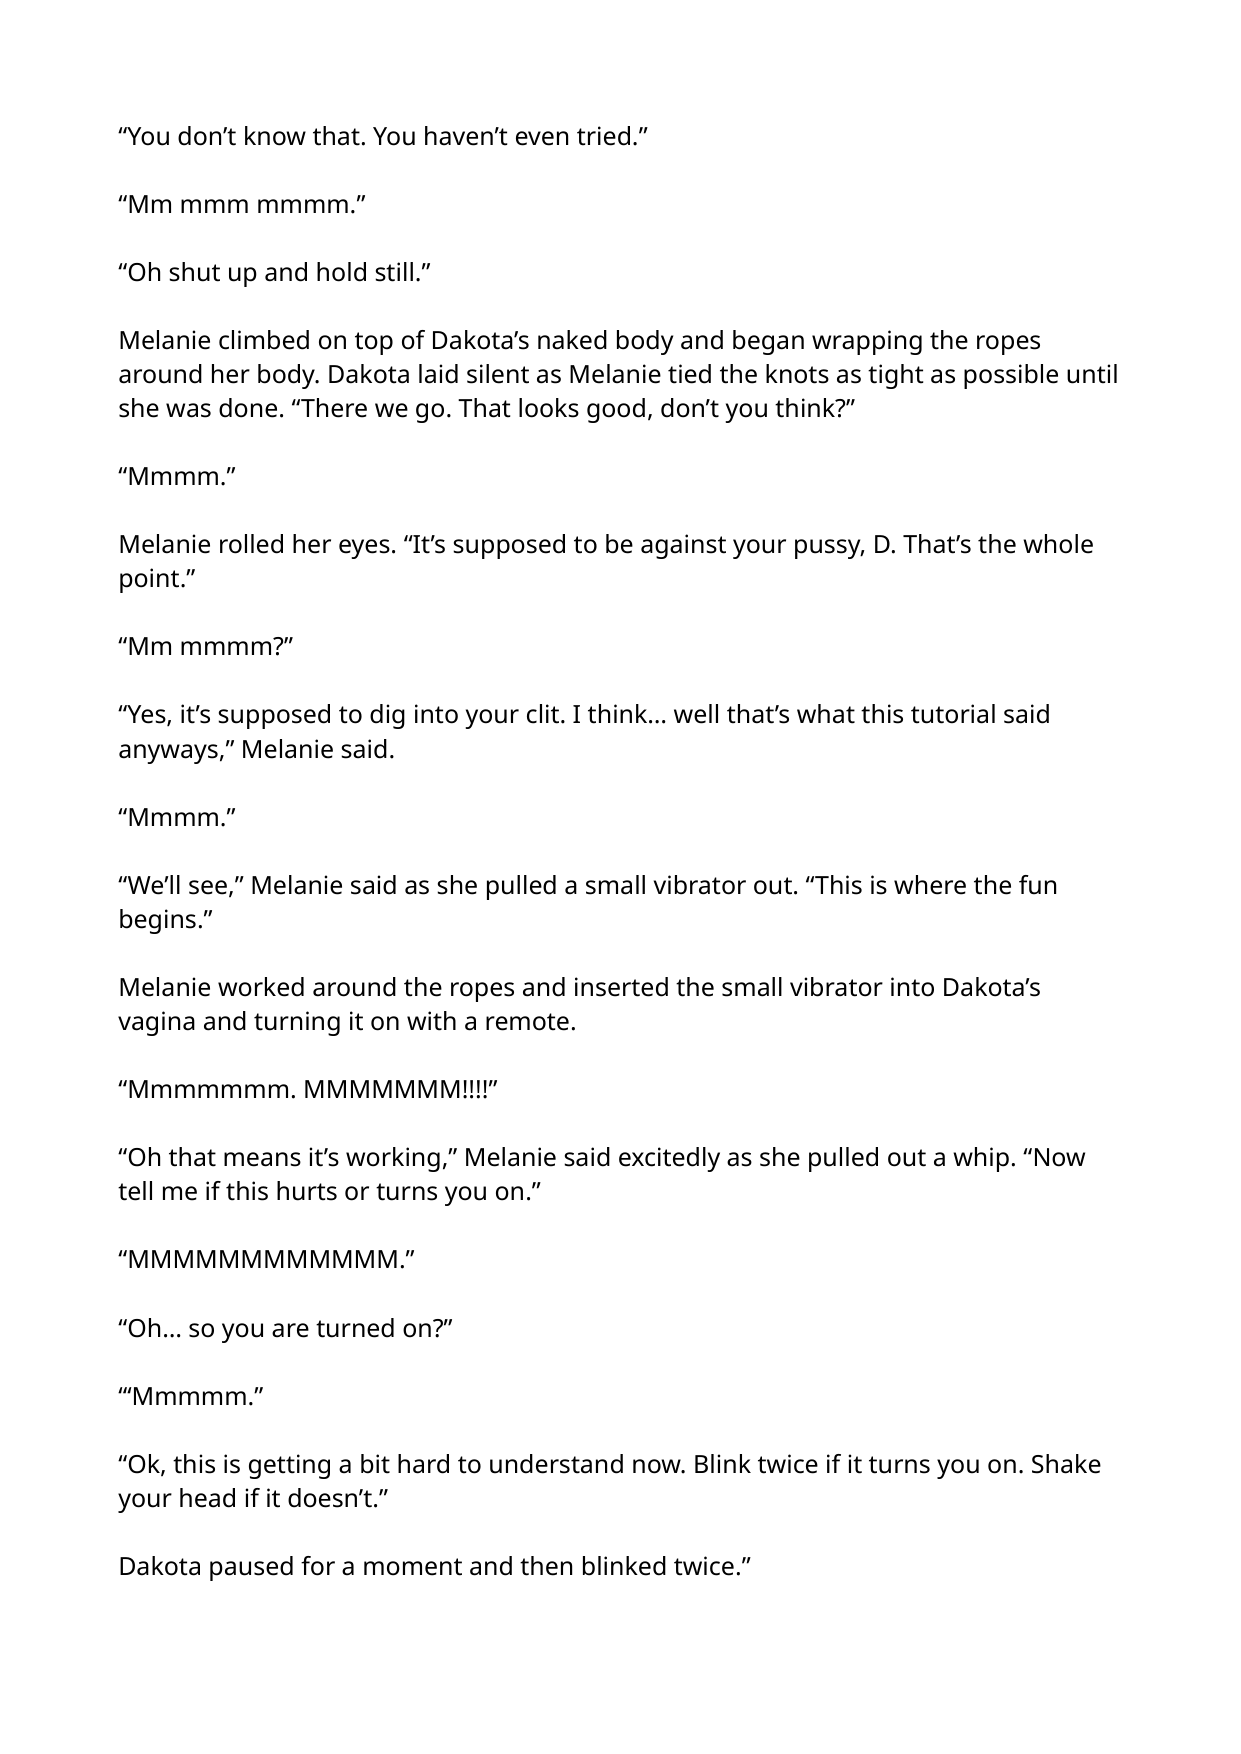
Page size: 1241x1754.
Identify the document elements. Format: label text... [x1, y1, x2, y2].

text “MMMMMMMMMMMM.” [118, 1242, 1122, 1276]
text “Mmmm.” [118, 799, 1122, 833]
text “‘Mmmmm.” [118, 1378, 1122, 1412]
text “Yes, it’s supposed to dig into your clit. I think… well that’s what this tutorial said anyways,” Melanie said. [118, 697, 1122, 765]
text “Oh shut up and hold still.” [118, 254, 1122, 288]
text “We’ll see,” Melanie said as she pulled a small vibrator out. “This is where the fun begins.” [118, 867, 1122, 936]
text “Mmmm.” [118, 459, 1122, 493]
text Melanie climbed on top of Dakota’s naked body and began wrapping the ropes around her body. Dakota laid silent as Melanie tied the knots as tight as possible until she was done. “There we go. That looks good, don’t you think?” [118, 322, 1122, 425]
text “You don’t know that. You haven’t even tried.” [118, 118, 1122, 152]
text “Mm mmmm?” [118, 629, 1122, 663]
text “Oh… so you are turned on?” [118, 1310, 1122, 1344]
text “Ok, this is getting a bit hard to understand now. Blink twice if it turns you on. Shake your head if it doesn’t.” [118, 1447, 1122, 1515]
text Melanie rolled her eyes. “It’s supposed to be against your pussy, D. That’s the whole point.” [118, 527, 1122, 595]
text Dakota paused for a moment and then blinked twice.” [118, 1549, 1122, 1583]
text “Mmmmmmm. MMMMMMM!!!!” [118, 1072, 1122, 1106]
text “Mm mmm mmmm.” [118, 186, 1122, 220]
text Melanie worked around the ropes and inserted the small vibrator into Dakota’s vagina and turning it on with a remote. [118, 970, 1122, 1038]
text “Oh that means it’s working,” Melanie said excitedly as she pulled out a whip. “Now tell me if this hurts or turns you on.” [118, 1140, 1122, 1208]
